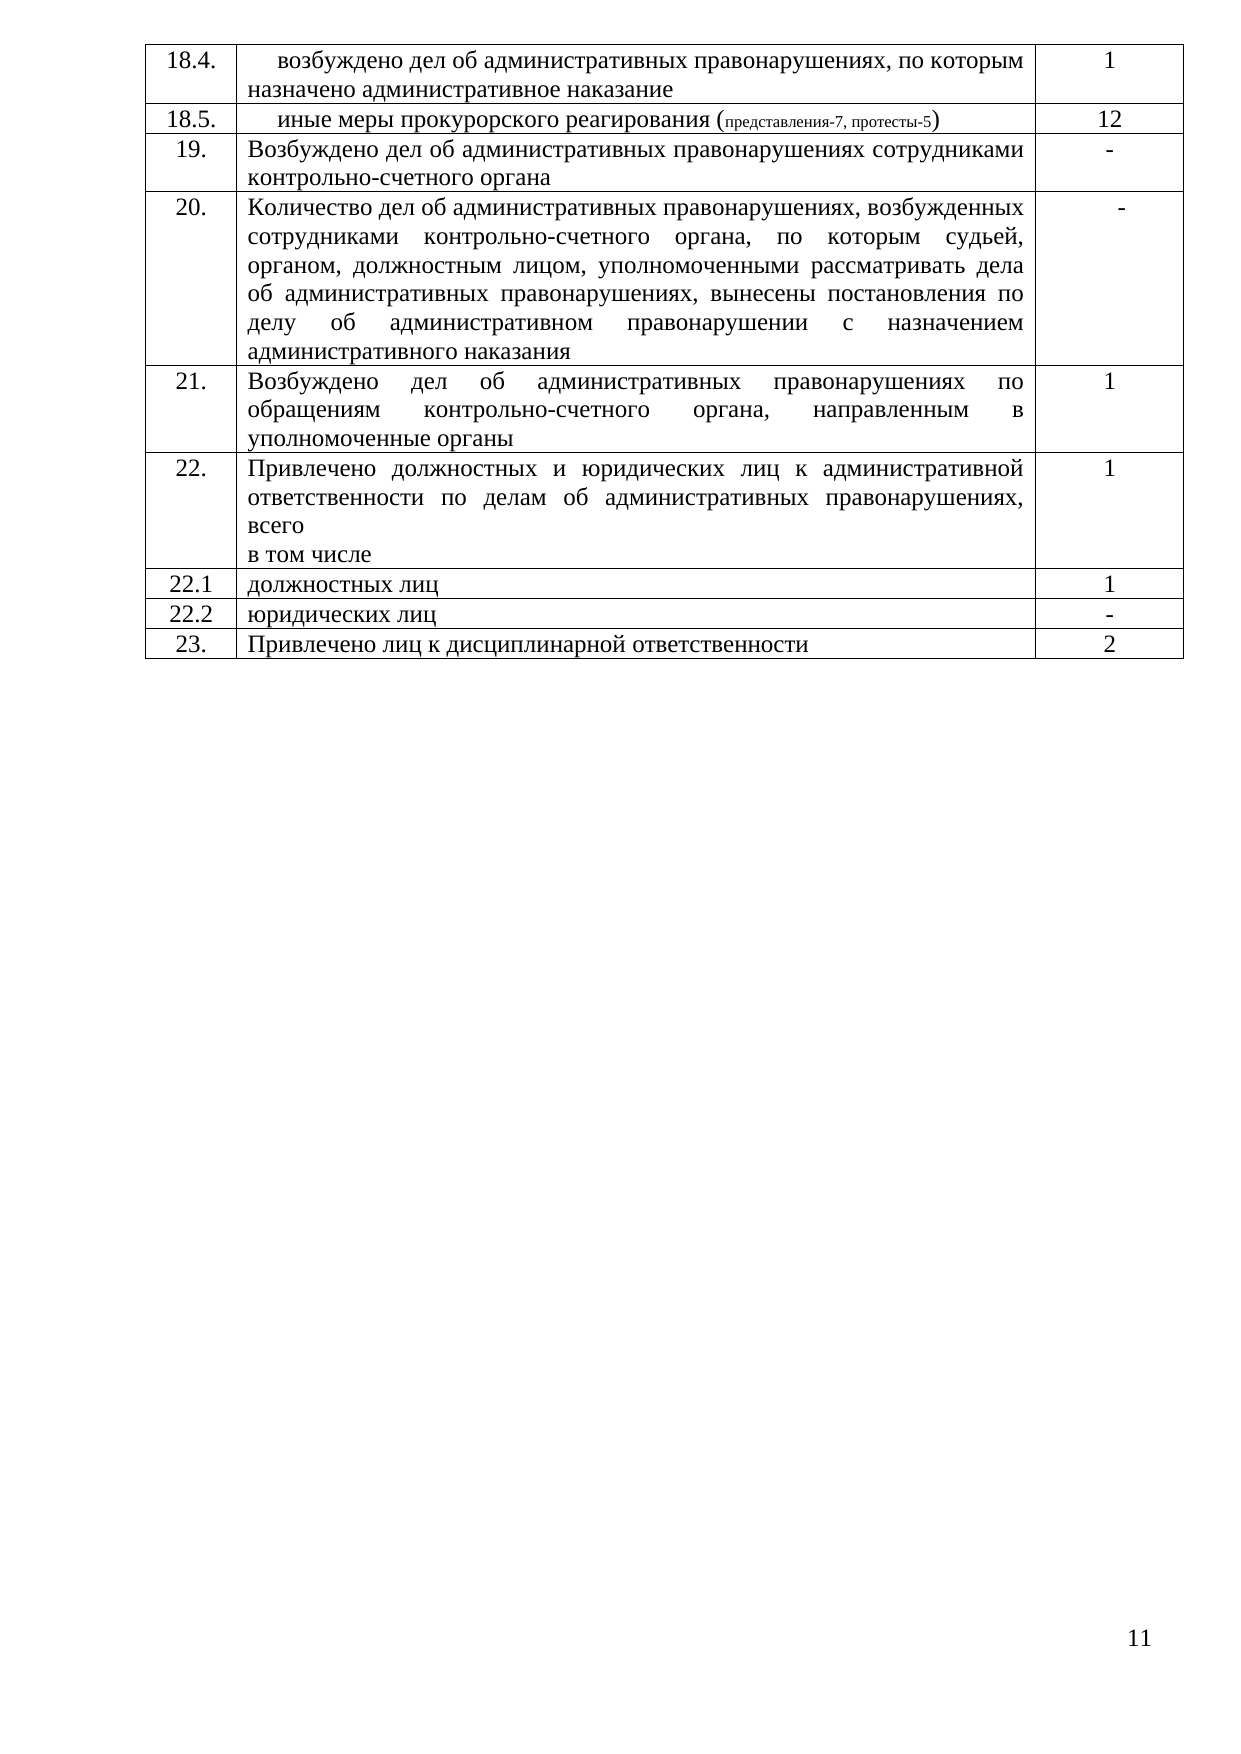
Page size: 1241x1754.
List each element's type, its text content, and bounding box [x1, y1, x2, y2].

table_cell 2 [1036, 629, 1183, 657]
table_cell Количество дел об административных правонарушениях, возбужденных сотрудниками контрольно-счетного органа, по которым судьей, органом, должностным лицом, уполномоченными рассматривать дела об административных правонарушениях, вынесены постановления по делу об административном правонарушении с назначением административного наказания [237, 192, 1035, 365]
table_cell - [1036, 599, 1183, 628]
table_cell Привлечено лиц к дисциплинарной ответственности [237, 629, 1035, 657]
table_cell Возбуждено дел об административных правонарушениях сотрудниками контрольно-счетного органа [237, 134, 1035, 191]
table_cell 1 [1036, 569, 1183, 598]
table_cell 23. [146, 629, 236, 657]
table_cell Возбуждено дел об административных правонарушениях по обращениям контрольно-счетного органа, направленным в уполномоченные органы [237, 366, 1035, 452]
table_cell 22.1 [146, 569, 236, 598]
table_cell возбуждено дел об административных правонарушениях, по которым назначено административное наказание [237, 45, 1035, 103]
table_cell 22.2 [146, 599, 236, 628]
table_cell 1 [1036, 366, 1183, 452]
table_cell 20. [146, 192, 236, 365]
table_cell 18.5. [146, 104, 236, 133]
table_cell 19. [146, 134, 236, 191]
table_cell - [1036, 134, 1183, 191]
table_cell 12 [1036, 104, 1183, 133]
table_cell 1 [1036, 453, 1183, 568]
table_cell Привлечено должностных и юридических лиц к административной ответственности по делам об административных правонарушениях, всего в том числе [237, 453, 1035, 568]
table_cell должностных лиц [237, 569, 1035, 598]
table_cell - [1036, 192, 1183, 365]
table_cell 21. [146, 366, 236, 452]
table_cell 22. [146, 453, 236, 568]
table_cell иные меры прокурорского реагирования (представления-7, протесты-5) [237, 104, 1035, 133]
table_cell юридических лиц [237, 599, 1035, 628]
table_cell 1 [1036, 45, 1183, 103]
table_cell 18.4. [146, 45, 236, 103]
